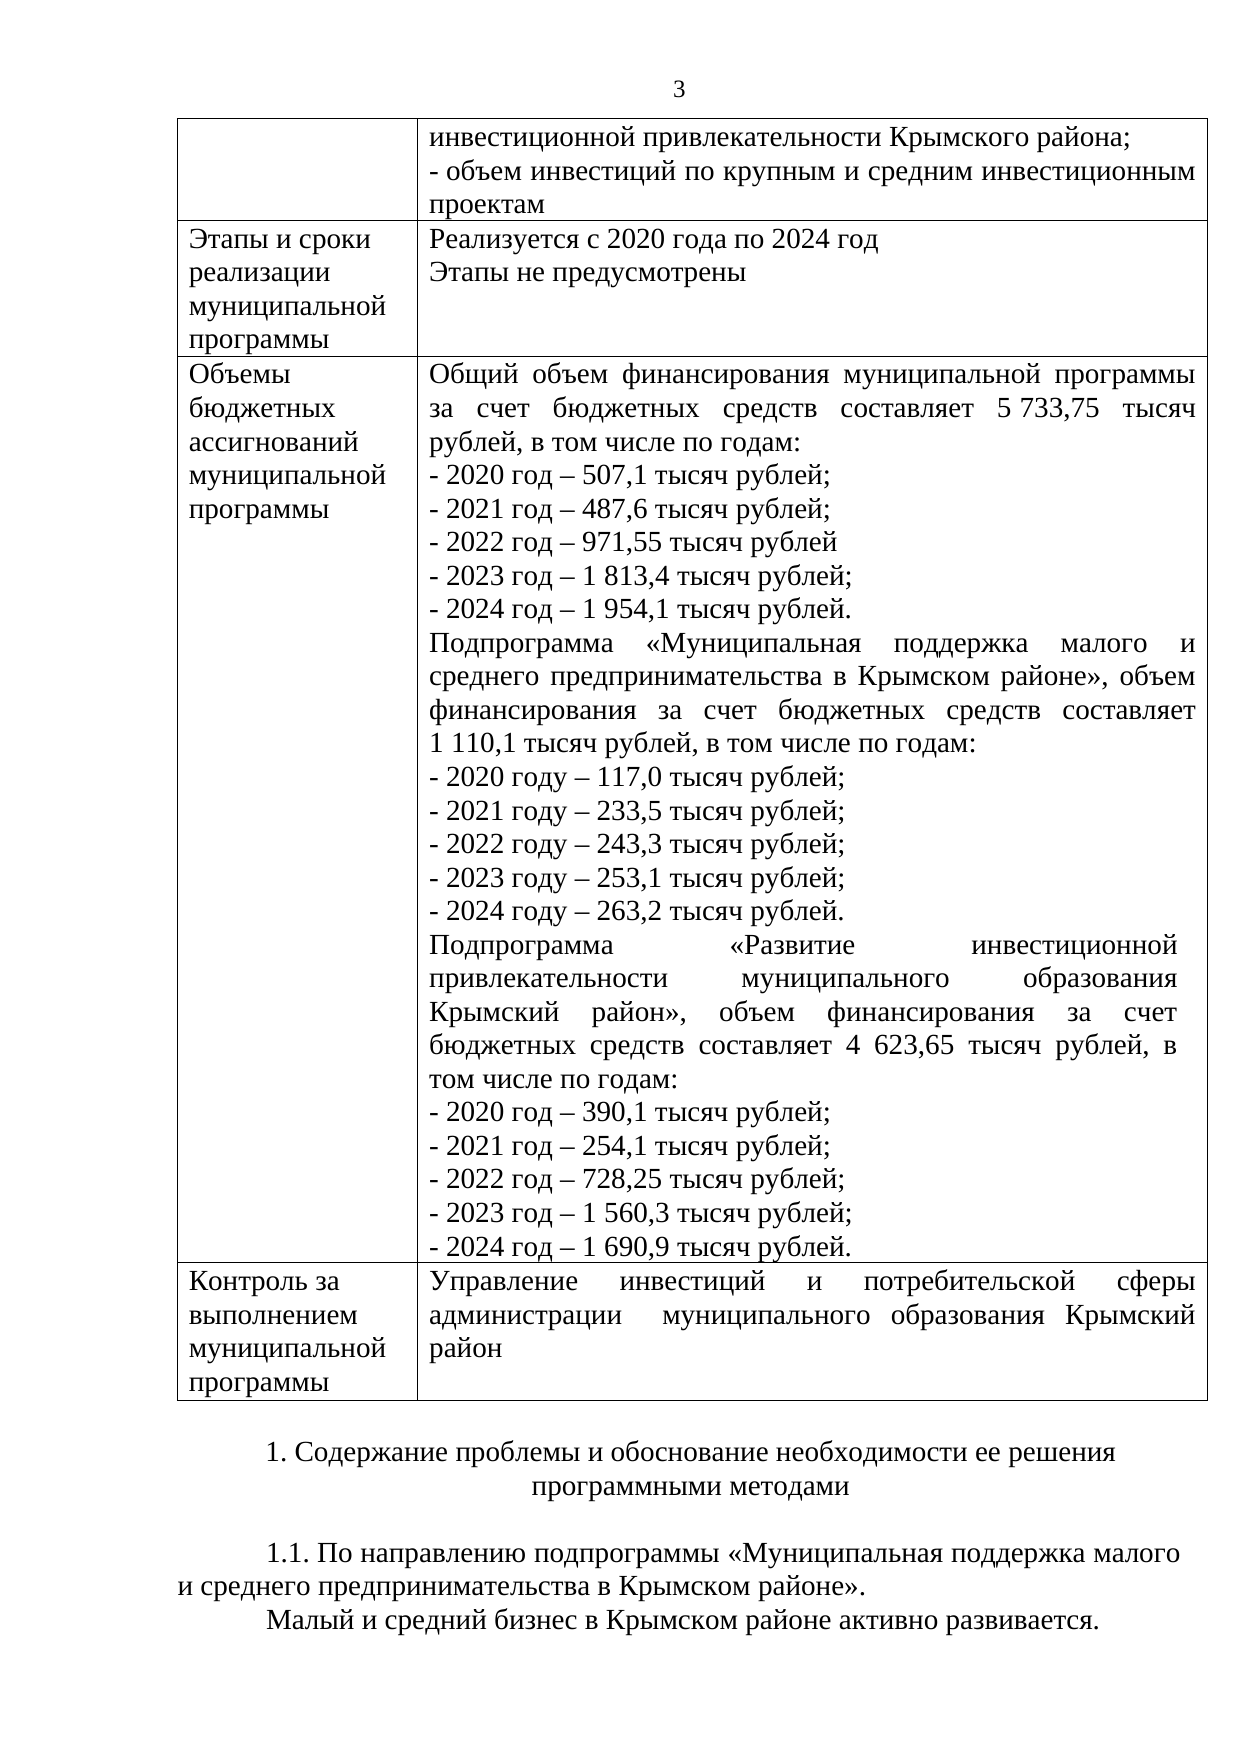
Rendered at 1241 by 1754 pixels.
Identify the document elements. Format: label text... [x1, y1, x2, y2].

table_cell Реализуется с 2020 года по 2024 год Этапы не предусмотрены [418, 221, 1207, 356]
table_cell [418, 119, 1207, 220]
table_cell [178, 119, 417, 220]
text 1.1. По направлению подпрограммы «Муниципальная поддержка малого и среднего предпринимательства в Крымском районе». [177, 1535, 1181, 1602]
text 1. Содержание проблемы и обоснование необходимости ее решения программными методами [200, 1434, 1181, 1501]
text Малый и средний бизнес в Крымском районе активно развивается. [177, 1602, 1181, 1635]
table_cell Управление инвестиций и потребительской сферы администрации муниципального образования Крымский район [418, 1263, 1207, 1399]
table_cell Объемы бюджетных ассигнований муниципальной программы [178, 357, 417, 1262]
table_cell Общий объем финансирования муниципальной программы за счет бюджетных средств составляет 5 733,75 тысяч рублей, в том числе по годам: - 2020 год – 507,1 тысяч рублей; - 2021 год – 487,6 тысяч рублей; - 2022 год – 971,55 тысяч рублей - 2023 год – 1 813,4 тысяч рублей; - 2024 год – 1 954,1 тысяч рублей. Подпрограмма «Муниципальная поддержка малого и среднего предпринимательства в Крымском районе», объем финансирования за счет бюджетных средств составляет 1 110,1 тысяч рублей, в том числе по годам: - 2020 году – 117,0 тысяч рублей; - 2021 году – 233,5 тысяч рублей; - 2022 году – 243,3 тысяч рублей; - 2023 году – 253,1 тысяч рублей; - 2024 году – 263,2 тысяч рублей. Подпрограмма «Развитие инвестиционной привлекательности муниципального образования Крымский район», объем финансирования за счет бюджетных средств составляет 4 623,65 тысяч рублей, в том числе по годам: - 2020 год – 390,1 тысяч рублей; - 2021 год – 254,1 тысяч рублей; - 2022 год – 728,25 тысяч рублей; - 2023 год – 1 560,3 тысяч рублей; - 2024 год – 1 690,9 тысяч рублей. [418, 357, 1207, 1262]
table_cell Этапы и сроки реализации муниципальной программы [178, 221, 417, 356]
table_cell Контроль за выполнением муниципальной программы [178, 1263, 417, 1399]
